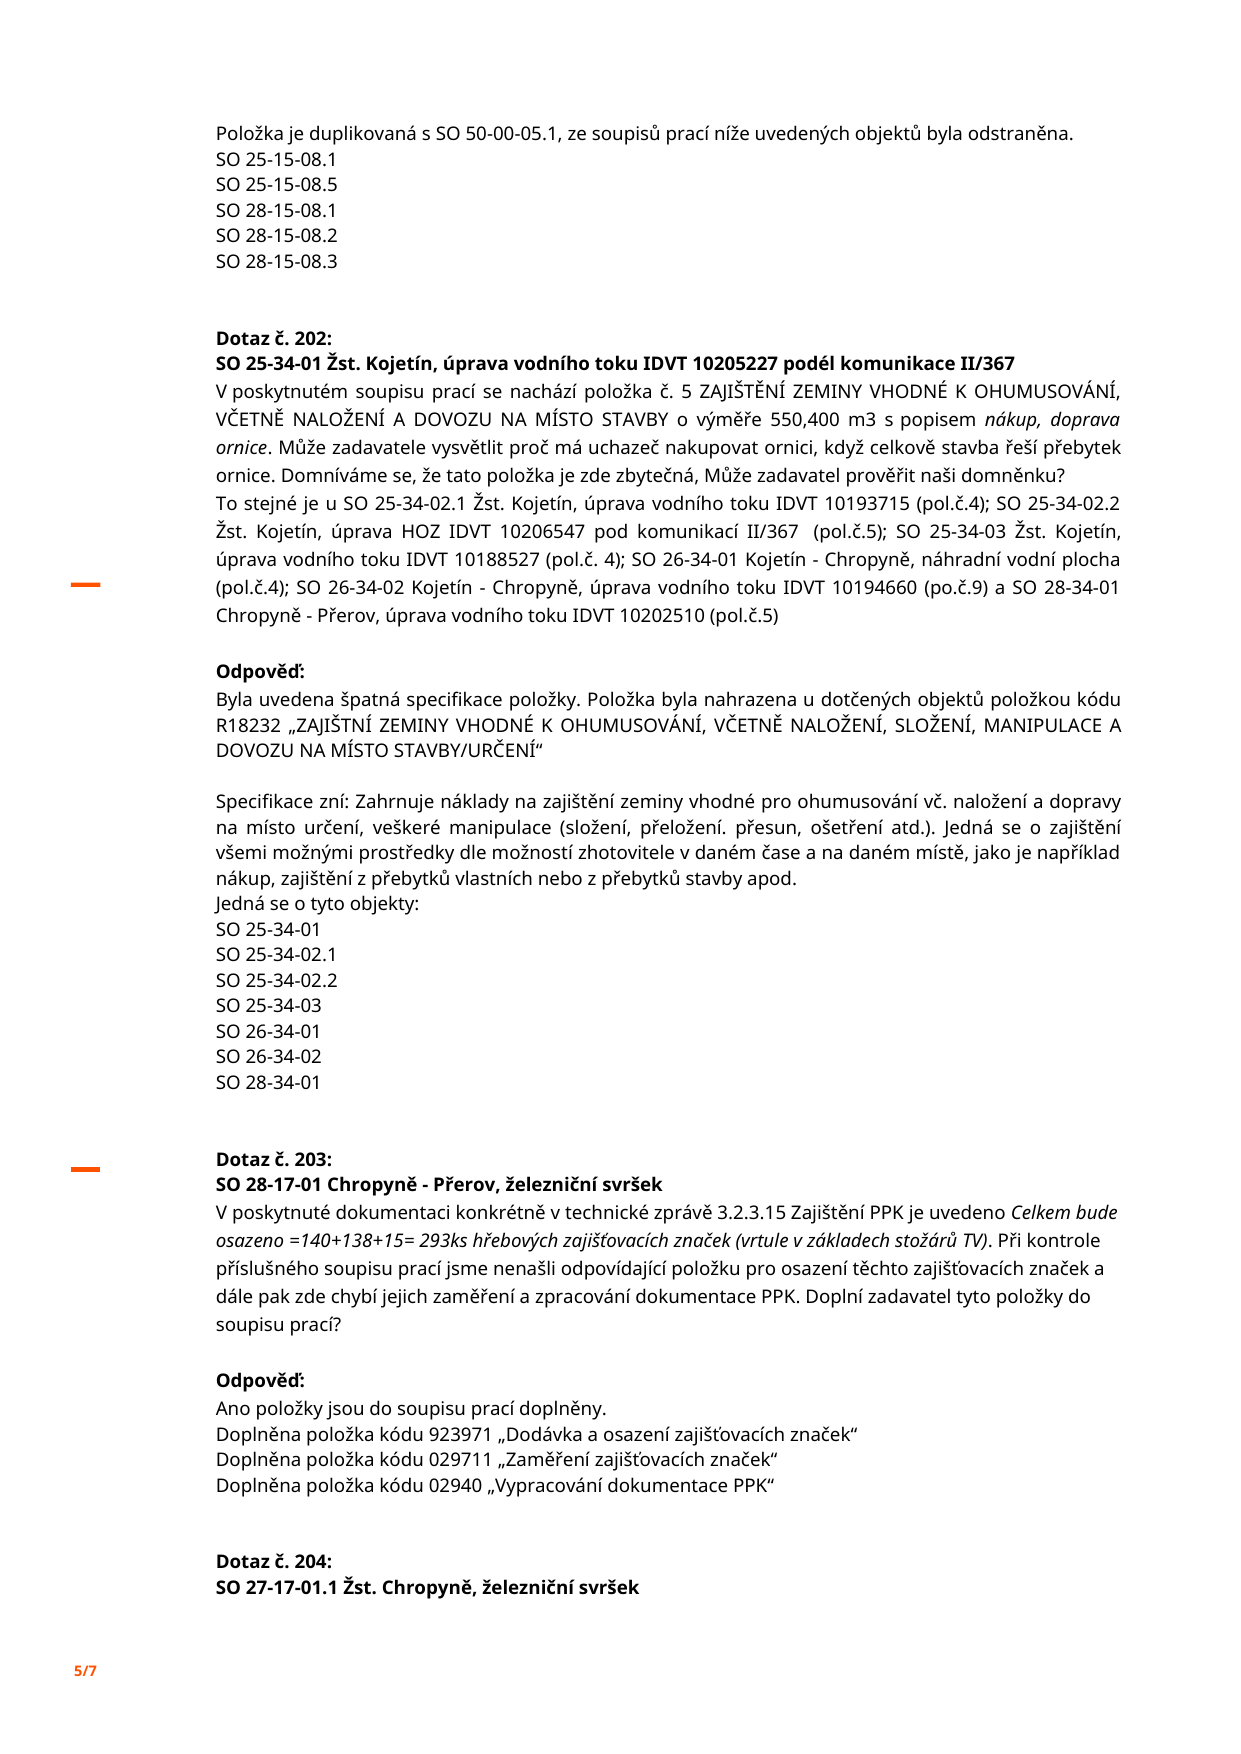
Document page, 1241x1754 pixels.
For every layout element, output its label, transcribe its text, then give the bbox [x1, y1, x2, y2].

text SO 28-15-08.3 [216, 248, 1122, 274]
text Položka je duplikovaná s SO 50-00-05.1, ze soupisů prací níže uvedených objektů byla odstraněna. [216, 121, 1122, 146]
text Doplněna položka kódu 923971 „Dodávka a osazení zajišťovacích značek“ [216, 1421, 1122, 1447]
text SO 26-34-01 [216, 1018, 1122, 1044]
text SO 27-17-01.1 Žst. Chropyně, železniční svršek [216, 1574, 1122, 1600]
text SO 25-34-02.1 [216, 942, 1122, 967]
text SO 25-15-08.5 [216, 172, 1122, 197]
text SO 25-34-02.2 [216, 967, 1122, 993]
text Jedná se o tyto objekty: [216, 891, 1122, 916]
text Dotaz č. 202: [216, 325, 1122, 350]
text SO 28-17-01 Chropyně - Přerov, železniční svršek [216, 1171, 1122, 1197]
text SO 28-15-08.2 [216, 223, 1122, 248]
text Dotaz č. 203: [216, 1146, 1122, 1171]
text To stejné je u SO 25-34-02.1 Žst. Kojetín, úprava vodního toku IDVT 10193715 (pol.č.4); SO 25-34-02.2 Žst. Kojetín, úprava HOZ IDVT 10206547 pod komunikací II/367 (pol.č.5); SO 25-34-03 Žst. Kojetín, úprava vodního toku IDVT 10188527 (pol.č. 4); SO 26-34-01 Kojetín - Chropyně, náhradní vodní plocha (pol.č.4); SO 26-34-02 Kojetín - Chropyně, úprava vodního toku IDVT 10194660 (po.č.9) a SO 28-34-01 Chropyně - Přerov, úprava vodního toku IDVT 10202510 (pol.č.5) [216, 490, 1122, 628]
text SO 28-15-08.1 [216, 197, 1122, 223]
text Byla uvedena špatná specifikace položky. Položka byla nahrazena u dotčených objektů položkou kódu R18232 „ZAJIŠTNÍ ZEMINY VHODNÉ K OHUMUSOVÁNÍ, VČETNĚ NALOŽENÍ, SLOŽENÍ, MANIPULACE A DOVOZU NA MÍSTO STAVBY/URČENÍ“ [216, 687, 1122, 763]
text V poskytnuté dokumentaci konkrétně v technické zprávě 3.2.3.15 Zajištění PPK je uvedeno Celkem bude osazeno =140+138+15= 293ks hřebových zajišťovacích značek (vrtule v základech stožárů TV). Při kontrole příslušného soupisu prací jsme nenašli odpovídající položku pro osazení těchto zajišťovacích značek a dále pak zde chybí jejich zaměření a zpracování dokumentace PPK. Doplní zadavatel tyto položky do soupisu prací? [216, 1199, 1122, 1337]
text SO 25-15-08.1 [216, 146, 1122, 172]
text SO 28-34-01 [216, 1069, 1122, 1095]
text Odpověď: [216, 1368, 1122, 1393]
text SO 25-34-01 [216, 916, 1122, 942]
text Odpověď: [216, 658, 1122, 684]
text Doplněna položka kódu 02940 „Vypracování dokumentace PPK“ [216, 1472, 1122, 1498]
text Specifikace zní: Zahrnuje náklady na zajištění zeminy vhodné pro ohumusování vč. naložení a dopravy na místo určení, veškeré manipulace (složení, přeložení. přesun, ošetření atd.). Jedná se o zajištění všemi možnými prostředky dle možností zhotovitele v daném čase a na daném místě, jako je například nákup, zajištění z přebytků vlastních nebo z přebytků stavby apod. [216, 789, 1122, 891]
text Dotaz č. 204: [216, 1549, 1122, 1574]
text V poskytnutém soupisu prací se nachází položka č. 5 ZAJIŠTĚNÍ ZEMINY VHODNÉ K OHUMUSOVÁNÍ, VČETNĚ NALOŽENÍ A DOVOZU NA MÍSTO STAVBY o výměře 550,400 m3 s popisem nákup, doprava ornice. Může zadavatele vysvětlit proč má uchazeč nakupovat ornici, když celkově stavba řeší přebytek ornice. Domníváme se, že tato položka je zde zbytečná, Může zadavatel prověřit naši domněnku? [216, 378, 1122, 488]
text SO 26-34-02 [216, 1044, 1122, 1069]
text Ano položky jsou do soupisu prací doplněny. [216, 1396, 1122, 1421]
text SO 25-34-01 Žst. Kojetín, úprava vodního toku IDVT 10205227 podél komunikace II/367 [216, 350, 1122, 376]
text SO 25-34-03 [216, 993, 1122, 1018]
text Doplněna položka kódu 029711 „Zaměření zajišťovacích značek“ [216, 1447, 1122, 1472]
